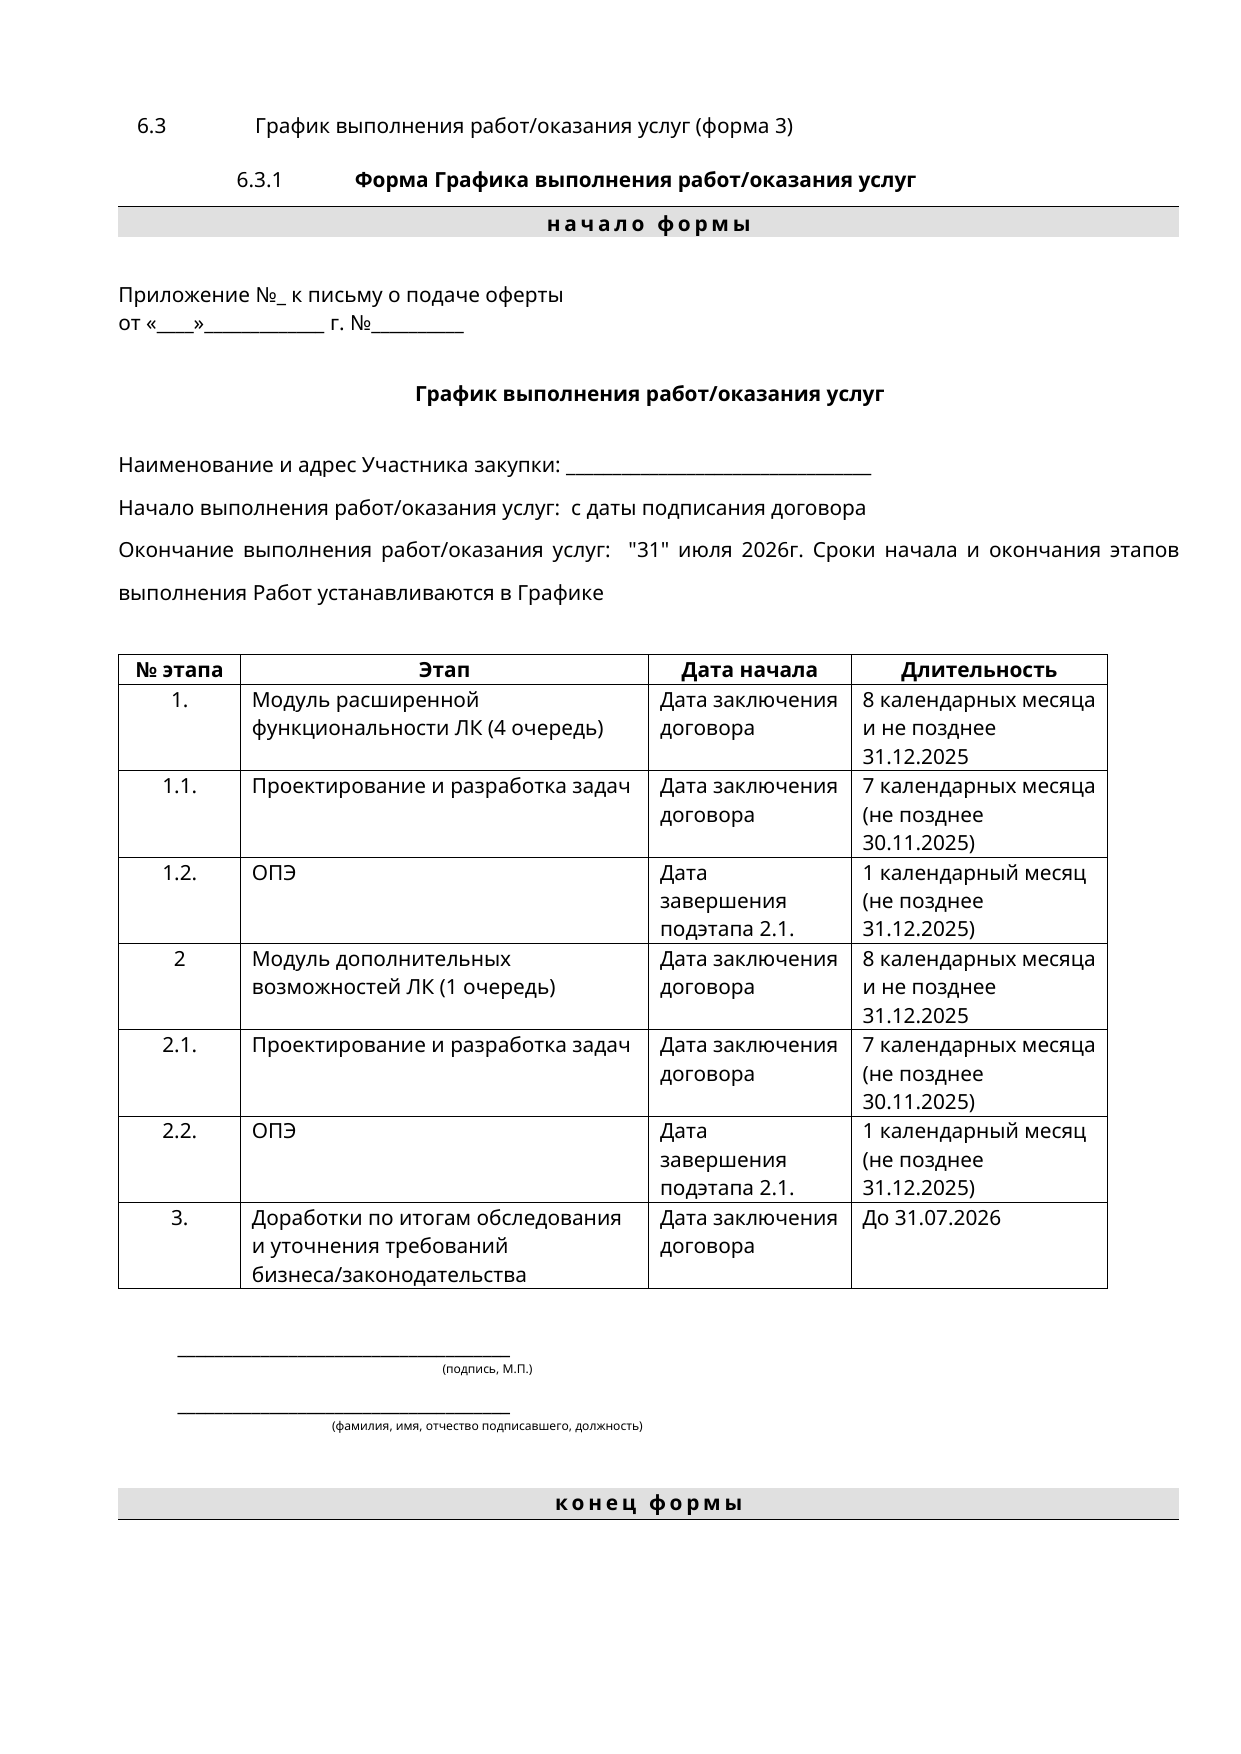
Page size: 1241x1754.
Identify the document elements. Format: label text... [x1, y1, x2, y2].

table_cell 2.1. [119, 1030, 240, 1116]
text Окончание выполнения работ/оказания услуг: "31" июля 2026г. Сроки начала и окончания этапов выполнения Работ устанавливаются в Графике [118, 536, 1181, 607]
table_cell Доработки по итогам обследования и уточнения требований бизнеса/законодательства [241, 1203, 648, 1288]
table_cell 1 календарный месяц (не позднее 31.12.2025) [852, 858, 1107, 943]
text (подпись, М.П.) [118, 1360, 797, 1389]
text (фамилия, имя, отчество подписавшего, должность) [118, 1417, 797, 1446]
table_cell 7 календарных месяца (не позднее 30.11.2025) [852, 771, 1107, 857]
text начало формы [118, 207, 1179, 237]
table_cell Дата заключения договора [649, 1030, 851, 1116]
text ____________________________________ [118, 1389, 1181, 1417]
table_cell ОПЭ [241, 1117, 648, 1202]
table_cell До 31.07.2026 [852, 1203, 1107, 1288]
text Наименование и адрес Участника закупки: _________________________________ [118, 450, 1181, 479]
table_cell 1.1. [119, 771, 240, 857]
text Приложение №_ к письму о подаче оферты от «____»_____________ г. №__________ [118, 280, 1181, 337]
table_header Дата начала [649, 655, 851, 684]
table_cell 7 календарных месяца (не позднее 30.11.2025) [852, 1030, 1107, 1116]
text График выполнения работ/оказания услуг [118, 379, 1181, 408]
table_cell Модуль расширенной функциональности ЛК (4 очередь) [241, 685, 648, 770]
table_cell 1. [119, 685, 240, 770]
text Начало выполнения работ/оказания услуг: с даты подписания договора [118, 493, 1181, 521]
table_cell 3. [119, 1203, 240, 1288]
text ____________________________________ [118, 1332, 1181, 1360]
table_cell Дата завершения подэтапа 2.1. [649, 858, 851, 943]
table_cell 8 календарных месяца и не позднее 31.12.2025 [852, 685, 1107, 770]
table_cell Дата заключения договора [649, 944, 851, 1029]
table_cell 1 календарный месяц (не позднее 31.12.2025) [852, 1117, 1107, 1202]
table_header Этап [241, 655, 648, 684]
table_cell Проектирование и разработка задач [241, 771, 648, 857]
list Форма Графика выполнения работ/оказания услуг [236, 165, 1181, 193]
text конец формы [118, 1488, 1179, 1519]
table_cell Проектирование и разработка задач [241, 1030, 648, 1116]
table_cell Дата заключения договора [649, 1203, 851, 1288]
table_cell Модуль дополнительных возможностей ЛК (1 очередь) [241, 944, 648, 1029]
table_cell 2.2. [119, 1117, 240, 1202]
table_cell ОПЭ [241, 858, 648, 943]
table_cell 2 [119, 944, 240, 1029]
table_cell 1.2. [119, 858, 240, 943]
table_cell Дата заключения договора [649, 771, 851, 857]
subtitle График выполнения работ/оказания услуг (форма 3) [137, 111, 1181, 140]
table_cell Дата заключения договора [649, 685, 851, 770]
table_header Длительность [852, 655, 1107, 684]
table_cell 8 календарных месяца и не позднее 31.12.2025 [852, 944, 1107, 1029]
table_cell Дата завершения подэтапа 2.1. [649, 1117, 851, 1202]
table_header № этапа [119, 655, 240, 684]
